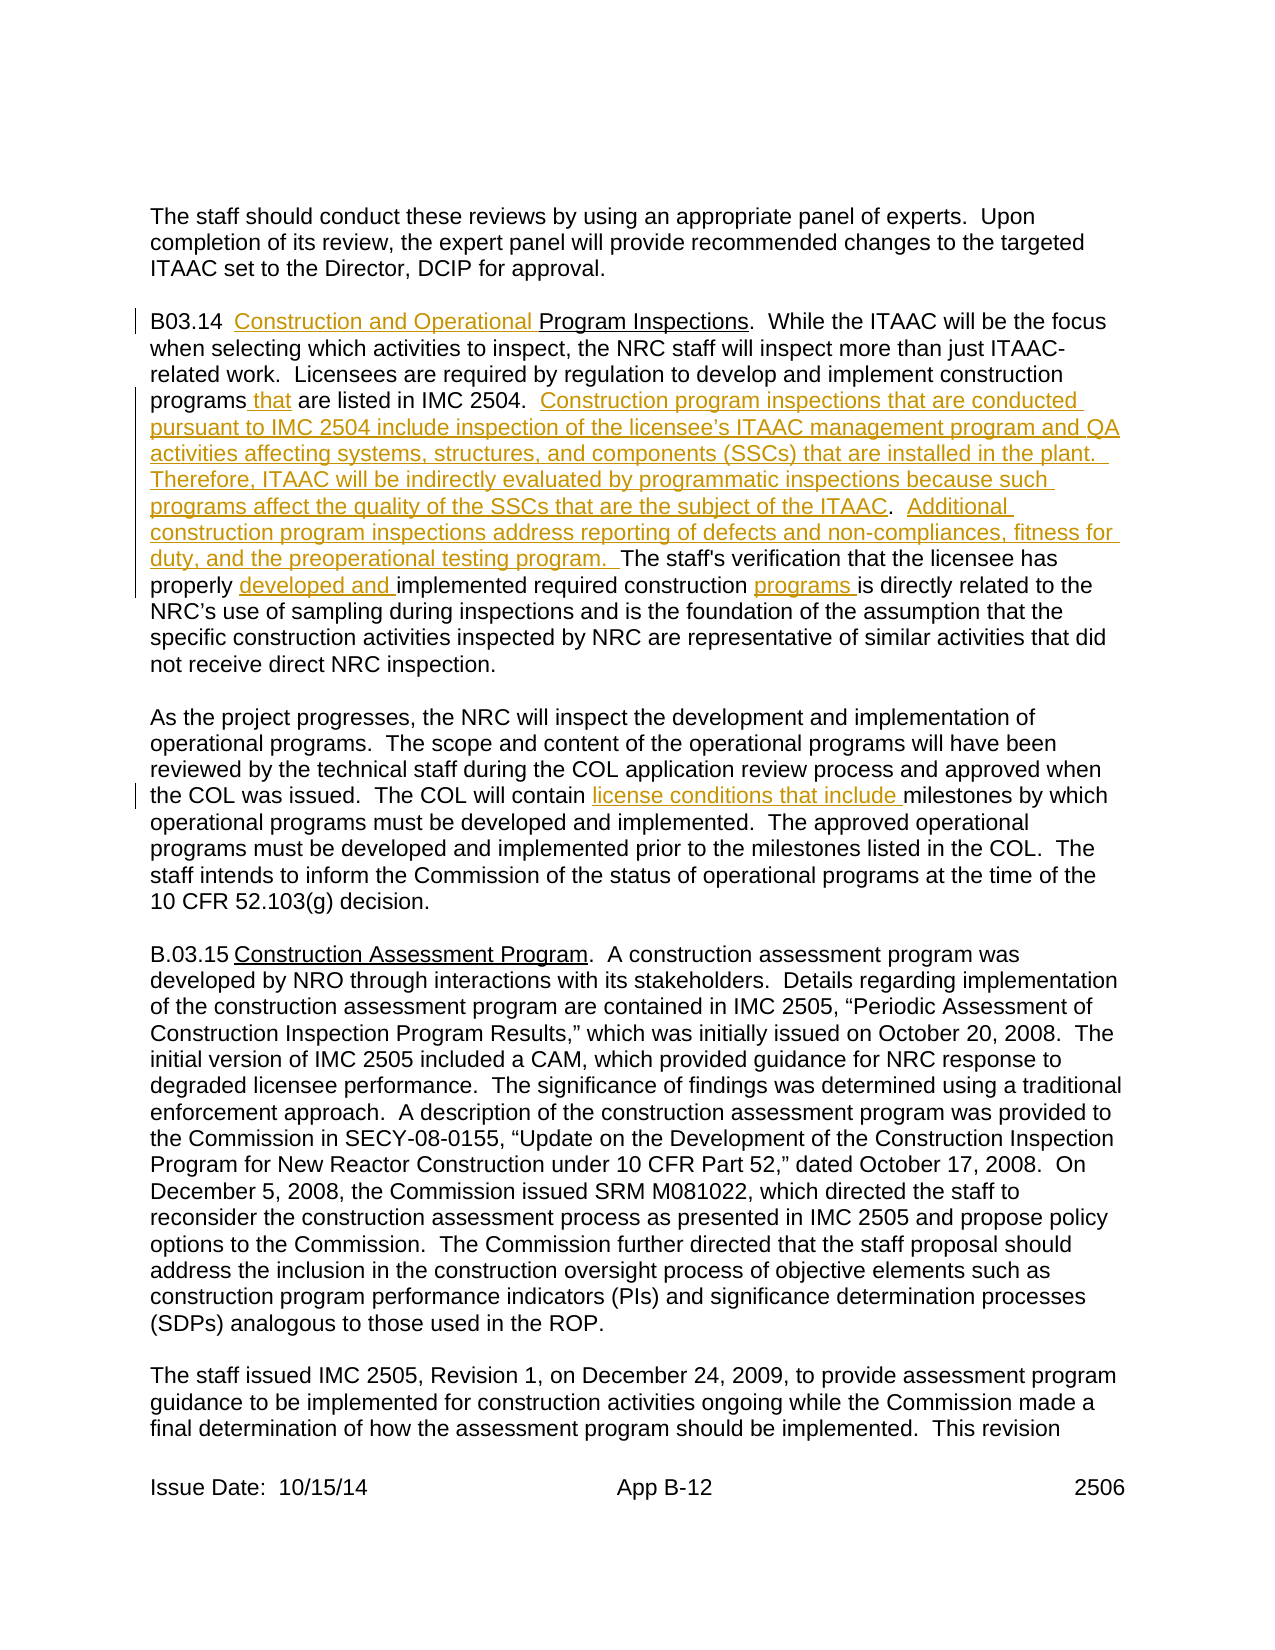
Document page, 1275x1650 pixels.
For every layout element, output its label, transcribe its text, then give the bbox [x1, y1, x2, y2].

text B.03.15 Construction Assessment Program. A construction assessment program was developed by NRO through interactions with its stakeholders. Details regarding implementation of the construction assessment program are contained in IMC 2505, “Periodic Assessment of Construction Inspection Program Results,” which was initially issued on October 20, 2008. The initial version of IMC 2505 included a CAM, which provided guidance for NRC response to degraded licensee performance. The significance of findings was determined using a traditional enforcement approach. A description of the construction assessment program was provided to the Commission in SECY-08-0155, “Update on the Development of the Construction Inspection Program for New Reactor Construction under 10 CFR Part 52,” dated October 17, 2008. On December 5, 2008, the Commission issued SRM M081022, which directed the staff to reconsider the construction assessment process as presented in IMC 2505 and propose policy options to the Commission. The Commission further directed that the staff proposal should address the inclusion in the construction oversight process of objective elements such as construction program performance indicators (PIs) and significance determination processes (SDPs) analogous to those used in the ROP. [150, 941, 1125, 1336]
text The staff should conduct these reviews by using an appropriate panel of experts. Upon completion of its review, the expert panel will provide recommended changes to the targeted ITAAC set to the Director, DCIP for approval. [150, 203, 1125, 282]
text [150, 1362, 1125, 1441]
text As the project progresses, the NRC will inspect the development and implementation of operational programs. The scope and content of the operational programs will have been reviewed by the technical staff during the COL application review process and approved when the COL was issued. The COL will contain milestones by which operational programs must be developed and implemented. The approved operational programs must be developed and implemented prior to the milestones listed in the COL. The staff intends to inform the Commission of the status of operational programs at the time of the 10 CFR 52.103(g) decision. [150, 703, 1125, 914]
text B03.14 Program Inspections. While the ITAAC will be the focus when selecting which activities to inspect, the NRC staff will inspect more than just ITAAC-related work. Licensees are required by regulation to develop and implement construction programs are listed in IMC 2504. . The staff's verification that the licensee has properly implemented required construction is directly related to the NRC’s use of sampling during inspections and is the foundation of the assumption that the specific construction activities inspected by NRC are representative of similar activities that did not receive direct NRC inspection. [150, 308, 1125, 677]
